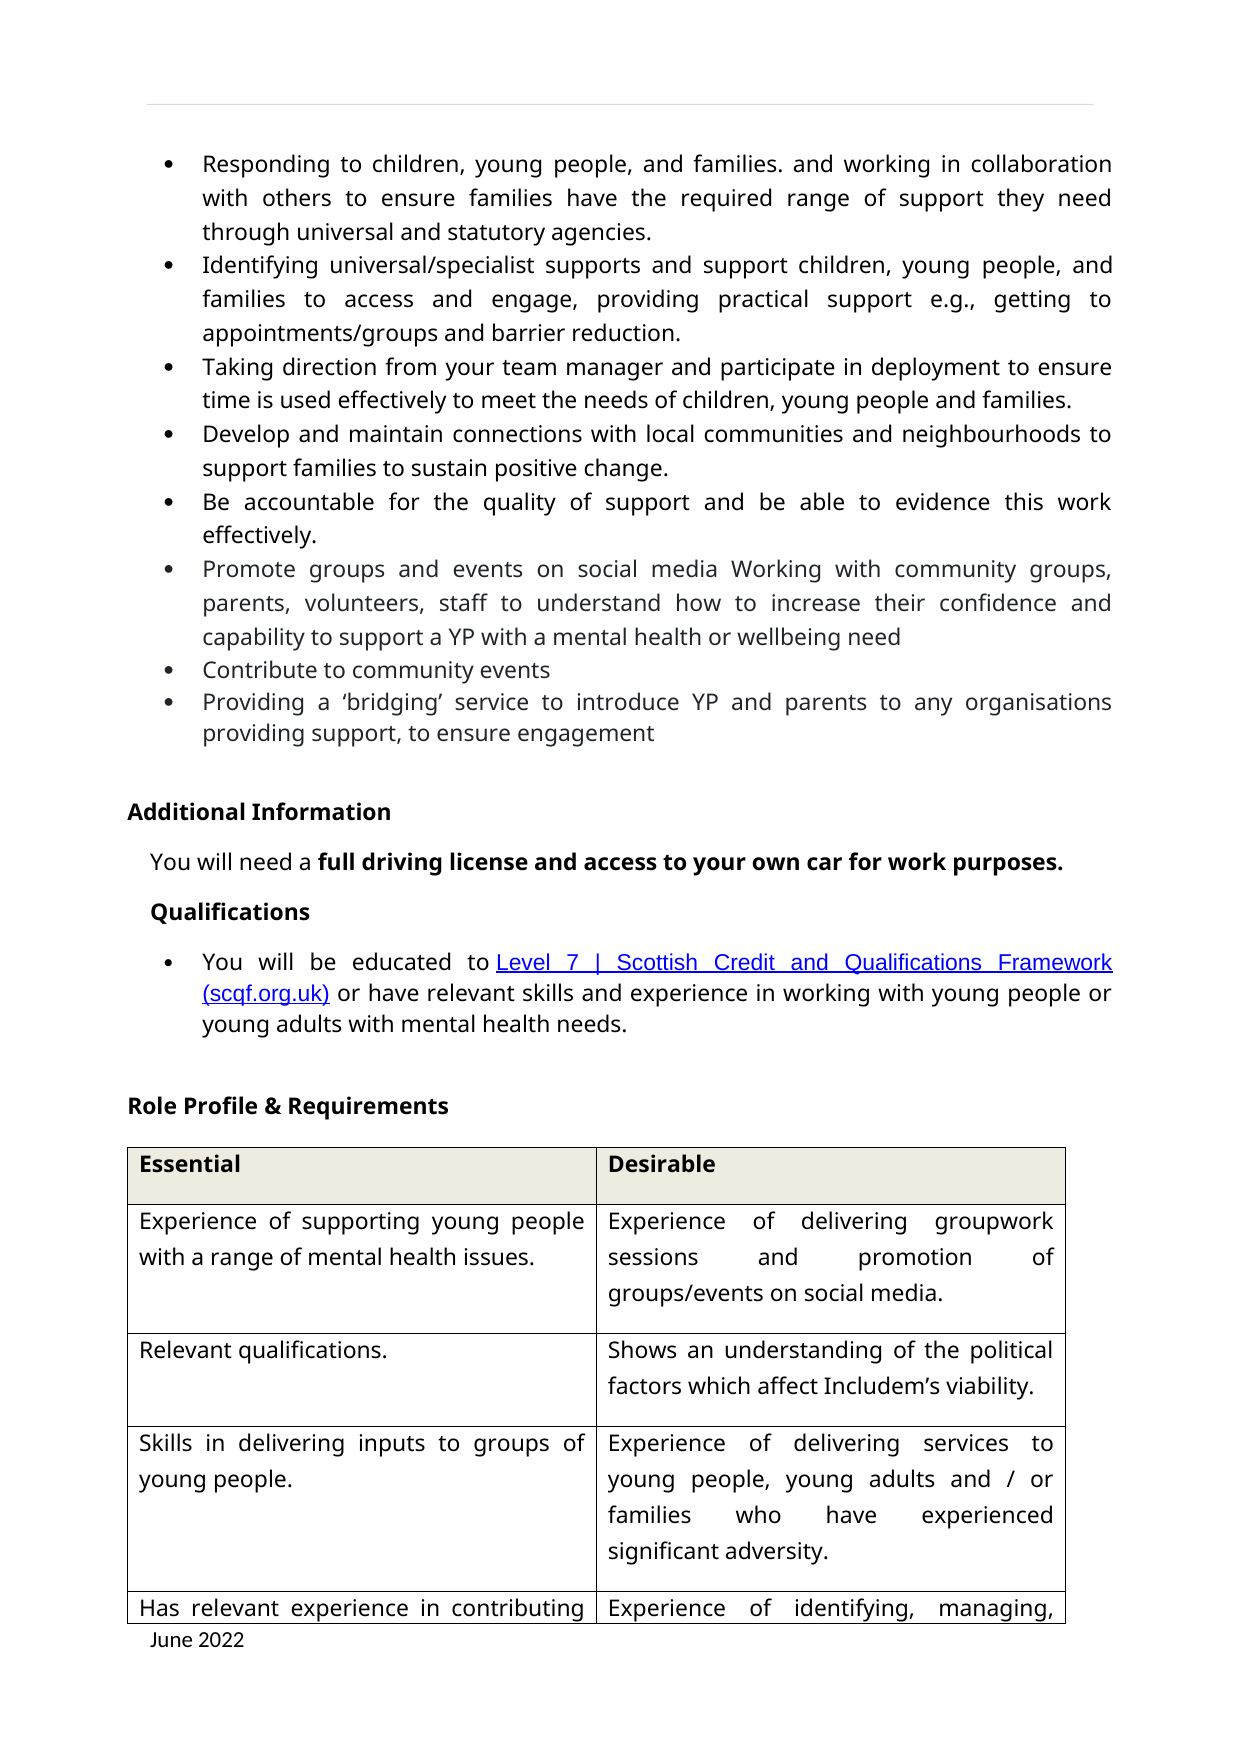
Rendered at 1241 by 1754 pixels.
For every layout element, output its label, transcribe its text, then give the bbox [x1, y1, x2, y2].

text Additional Information [127, 796, 1113, 827]
list Identifying universal/specialist supports and support children, young people, and families to access and engage, providing practical support e.g., getting to appointments/groups and barrier reduction. [164, 249, 1113, 348]
list Contribute to community events [164, 654, 1113, 686]
list Develop and maintain connections with local communities and neighbourhoods to support families to sustain positive change. [164, 418, 1113, 483]
table_header Essential [128, 1148, 596, 1204]
list Be accountable for the quality of support and be able to evidence this work effectively. [164, 485, 1113, 550]
table_cell Shows an understanding of the political factors which affect Includem’s viability. [597, 1334, 1065, 1426]
table_header Desirable [597, 1148, 1065, 1204]
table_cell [128, 1592, 596, 1623]
table_cell Experience of delivering services to young people, young adults and / or families who have experienced significant adversity. [597, 1427, 1065, 1591]
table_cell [597, 1592, 1065, 1623]
list Responding to children, young people, and families. and working in collaboration with others to ensure families have the required range of support they need through universal and statutory agencies. [164, 148, 1113, 247]
table_cell Relevant qualifications. [128, 1334, 596, 1426]
list You will be educated to Level 7 | Scottish Credit and Qualifications Framework (scqf.org.uk) or have relevant skills and experience in working with young people or young adults with mental health needs. [164, 946, 1113, 1039]
table_cell Experience of delivering groupwork sessions and promotion of groups/events on social media. [597, 1205, 1065, 1333]
text Role Profile & Requirements [127, 1090, 1113, 1121]
table_cell Skills in delivering inputs to groups of young people. [128, 1427, 596, 1591]
text Qualifications [150, 896, 1113, 927]
table_cell Experience of supporting young people with a range of mental health issues. [128, 1205, 596, 1333]
text You will need a full driving license and access to your own car for work purposes. [150, 846, 1113, 877]
list Taking direction from your team manager and participate in deployment to ensure time is used effectively to meet the needs of children, young people and families. [164, 350, 1113, 415]
list Providing a ‘bridging’ service to introduce YP and parents to any organisations providing support, to ensure engagement [164, 686, 1113, 748]
list Promote groups and events on social media Working with community groups, parents, volunteers, staff to understand how to increase their confidence and capability to support a YP with a mental health or wellbeing need [164, 553, 1113, 652]
